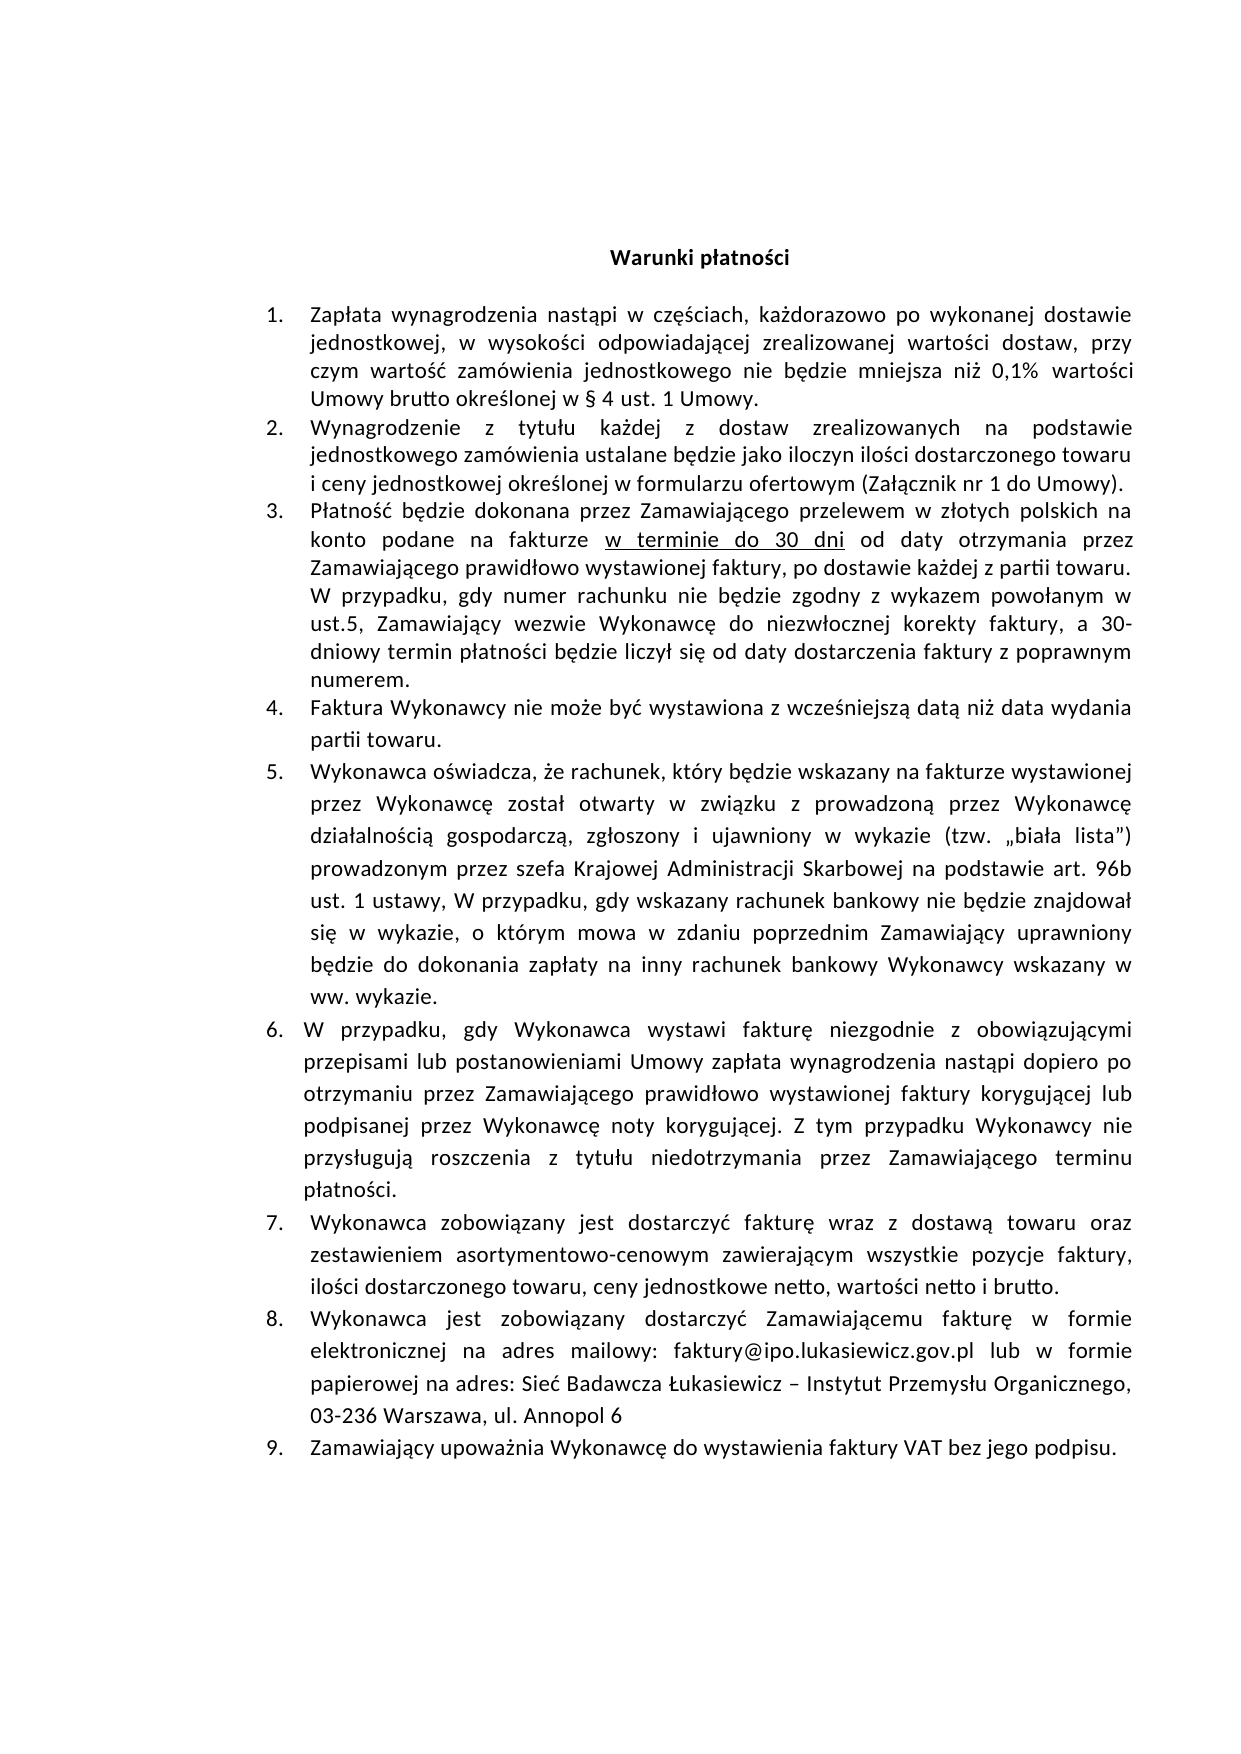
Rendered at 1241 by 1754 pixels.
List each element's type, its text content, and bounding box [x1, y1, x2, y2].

list Wykonawca zobowiązany jest dostarczyć fakturę wraz z dostawą towaru oraz zestawieniem asortymentowo-cenowym zawierającym wszystkie pozycje faktury, ilości dostarczonego towaru, ceny jednostkowe netto, wartości netto i brutto. [266, 1208, 1134, 1300]
list Wykonawca jest zobowiązany dostarczyć Zamawiającemu fakturę w formie elektronicznej na adres mailowy: faktury@ipo.lukasiewicz.gov.pl lub w formie papierowej na adres: Sieć Badawcza Łukasiewicz – Instytut Przemysłu Organicznego, 03-236 Warszawa, ul. Annopol 6 [266, 1304, 1134, 1429]
list Płatność będzie dokonana przez Zamawiającego przelewem w złotych polskich na konto podane na fakturze w terminie do 30 dni od daty otrzymania przez Zamawiającego prawidłowo wystawionej faktury, po dostawie każdej z partii towaru. W przypadku, gdy numer rachunku nie będzie zgodny z wykazem powołanym w ust.5, Zamawiający wezwie Wykonawcę do niezwłocznej korekty faktury, a 30- dniowy termin płatności będzie liczył się od daty dostarczenia faktury z poprawnym numerem. [266, 497, 1134, 693]
list Faktura Wykonawcy nie może być wystawiona z wcześniejszą datą niż data wydania partii towaru. [266, 693, 1134, 753]
text Warunki płatności [266, 242, 1134, 271]
list Zamawiający upoważnia Wykonawcę do wystawienia faktury VAT bez jego podpisu. [266, 1433, 1134, 1461]
list Wynagrodzenie z tytułu każdej z dostaw zrealizowanych na podstawie jednostkowego zamówienia ustalane będzie jako iloczyn ilości dostarczonego towaru i ceny jednostkowej określonej w formularzu ofertowym (Załącznik nr 1 do Umowy). [266, 413, 1134, 497]
list W przypadku, gdy Wykonawca wystawi fakturę niezgodnie z obowiązującymi przepisami lub postanowieniami Umowy zapłata wynagrodzenia nastąpi dopiero po otrzymaniu przez Zamawiającego prawidłowo wystawionej faktury korygującej lub podpisanej przez Wykonawcę noty korygującej. Z tym przypadku Wykonawcy nie przysługują roszczenia z tytułu niedotrzymania przez Zamawiającego terminu płatności. [266, 1015, 1134, 1204]
list Zapłata wynagrodzenia nastąpi w częściach, każdorazowo po wykonanej dostawie jednostkowej, w wysokości odpowiadającej zrealizowanej wartości dostaw, przy czym wartość zamówienia jednostkowego nie będzie mniejsza niż 0,1% wartości Umowy brutto określonej w § 4 ust. 1 Umowy. [266, 301, 1134, 413]
list Wykonawca oświadcza, że rachunek, który będzie wskazany na fakturze wystawionej przez Wykonawcę został otwarty w związku z prowadzoną przez Wykonawcę działalnością gospodarczą, zgłoszony i ujawniony w wykazie (tzw. „biała lista”) prowadzonym przez szefa Krajowej Administracji Skarbowej na podstawie art. 96b ust. 1 ustawy, W przypadku, gdy wskazany rachunek bankowy nie będzie znajdował się w wykazie, o którym mowa w zdaniu poprzednim Zamawiający uprawniony będzie do dokonania zapłaty na inny rachunek bankowy Wykonawcy wskazany w ww. wykazie. [266, 757, 1134, 1011]
